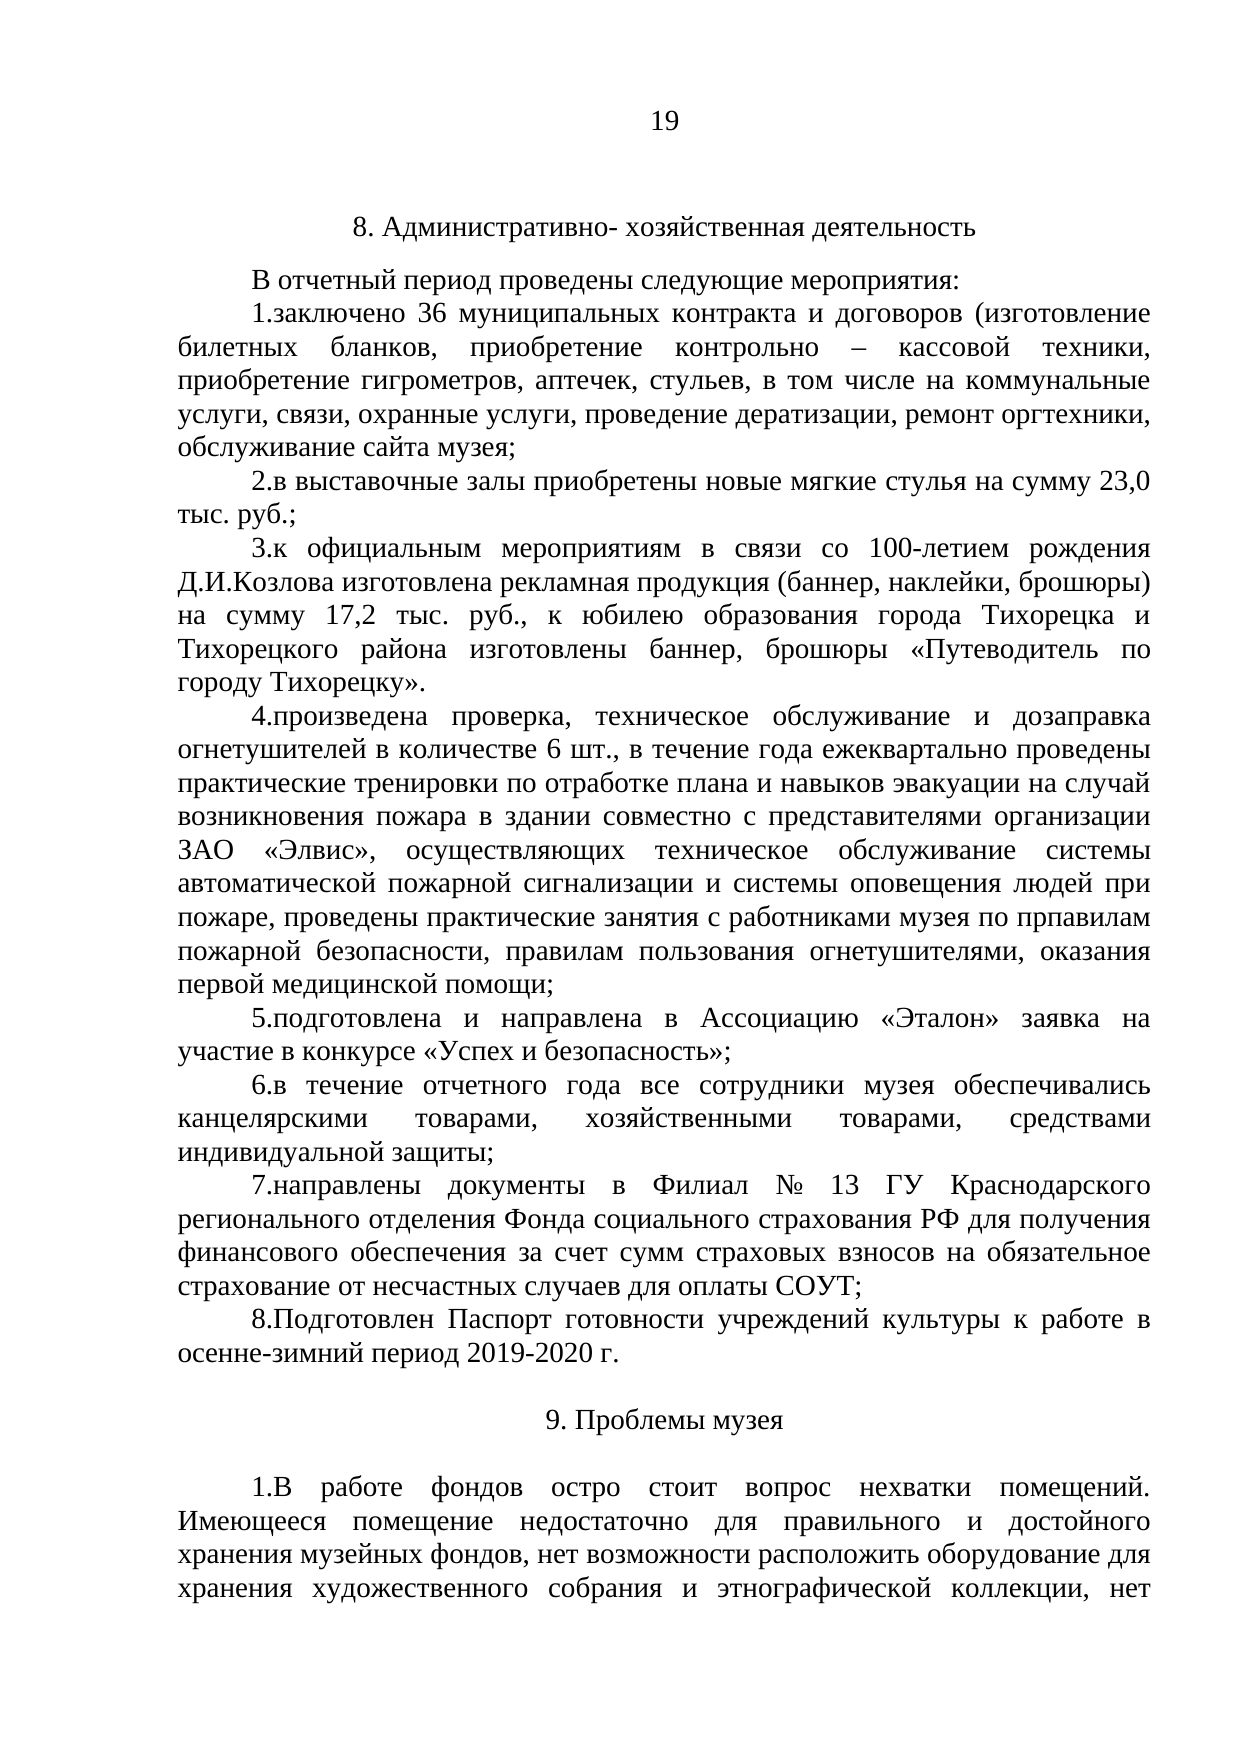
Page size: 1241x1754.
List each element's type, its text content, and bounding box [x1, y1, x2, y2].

text 1.заключено 36 муниципальных контракта и договоров (изготовление билетных бланков, приобретение контрольно – кассовой техники, приобретение гигрометров, аптечек, стульев, в том числе на коммунальные услуги, связи, охранные услуги, проведение дератизации, ремонт оргтехники, обслуживание сайта музея; [177, 295, 1152, 463]
text 9. Проблемы музея [177, 1402, 1152, 1436]
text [177, 1469, 1152, 1603]
text 7.направлены документы в Филиал № 13 ГУ Краснодарского регионального отделения Фонда социального страхования РФ для получения финансового обеспечения за счет сумм страховых взносов на обязательное страхование от несчастных случаев для оплаты СОУТ; [177, 1167, 1152, 1302]
text В отчетный период проведены следующие мероприятия: [177, 262, 1152, 295]
text 5.подготовлена и направлена в Ассоциацию «Эталон» заявка на участие в конкурсе «Успех и безопасность»; [177, 1000, 1152, 1067]
text 6.в течение отчетного года все сотрудники музея обеспечивались канцелярскими товарами, хозяйственными товарами, средствами индивидуальной защиты; [177, 1067, 1152, 1167]
text 4.произведена проверка, техническое обслуживание и дозаправка огнетушителей в количестве 6 шт., в течение года ежеквартально проведены практические тренировки по отработке плана и навыков эвакуации на случай возникновения пожара в здании совместно с представителями организации ЗАО «Элвис», осуществляющих техническое обслуживание системы автоматической пожарной сигнализации и системы оповещения людей при пожаре, проведены практические занятия с работниками музея по прпавилам пожарной безопасности, правилам пользования огнетушителями, оказания первой медицинской помощи; [177, 698, 1152, 1000]
text 2.в выставочные залы приобретены новые мягкие стулья на сумму 23,0 тыс. руб.; [177, 463, 1152, 530]
text 8. Административно- хозяйственная деятельность [177, 209, 1152, 243]
text 3.к официальным мероприятиям в связи со 100-летием рождения Д.И.Козлова изготовлена рекламная продукция (баннер, наклейки, брошюры) на сумму 17,2 тыс. руб., к юбилею образования города Тихорецка и Тихорецкого района изготовлены баннер, брошюры «Путеводитель по городу Тихорецку». [177, 530, 1152, 698]
text 8.Подготовлен Паспорт готовности учреждений культуры к работе в осенне-зимний период 2019-2020 г. [177, 1302, 1152, 1369]
